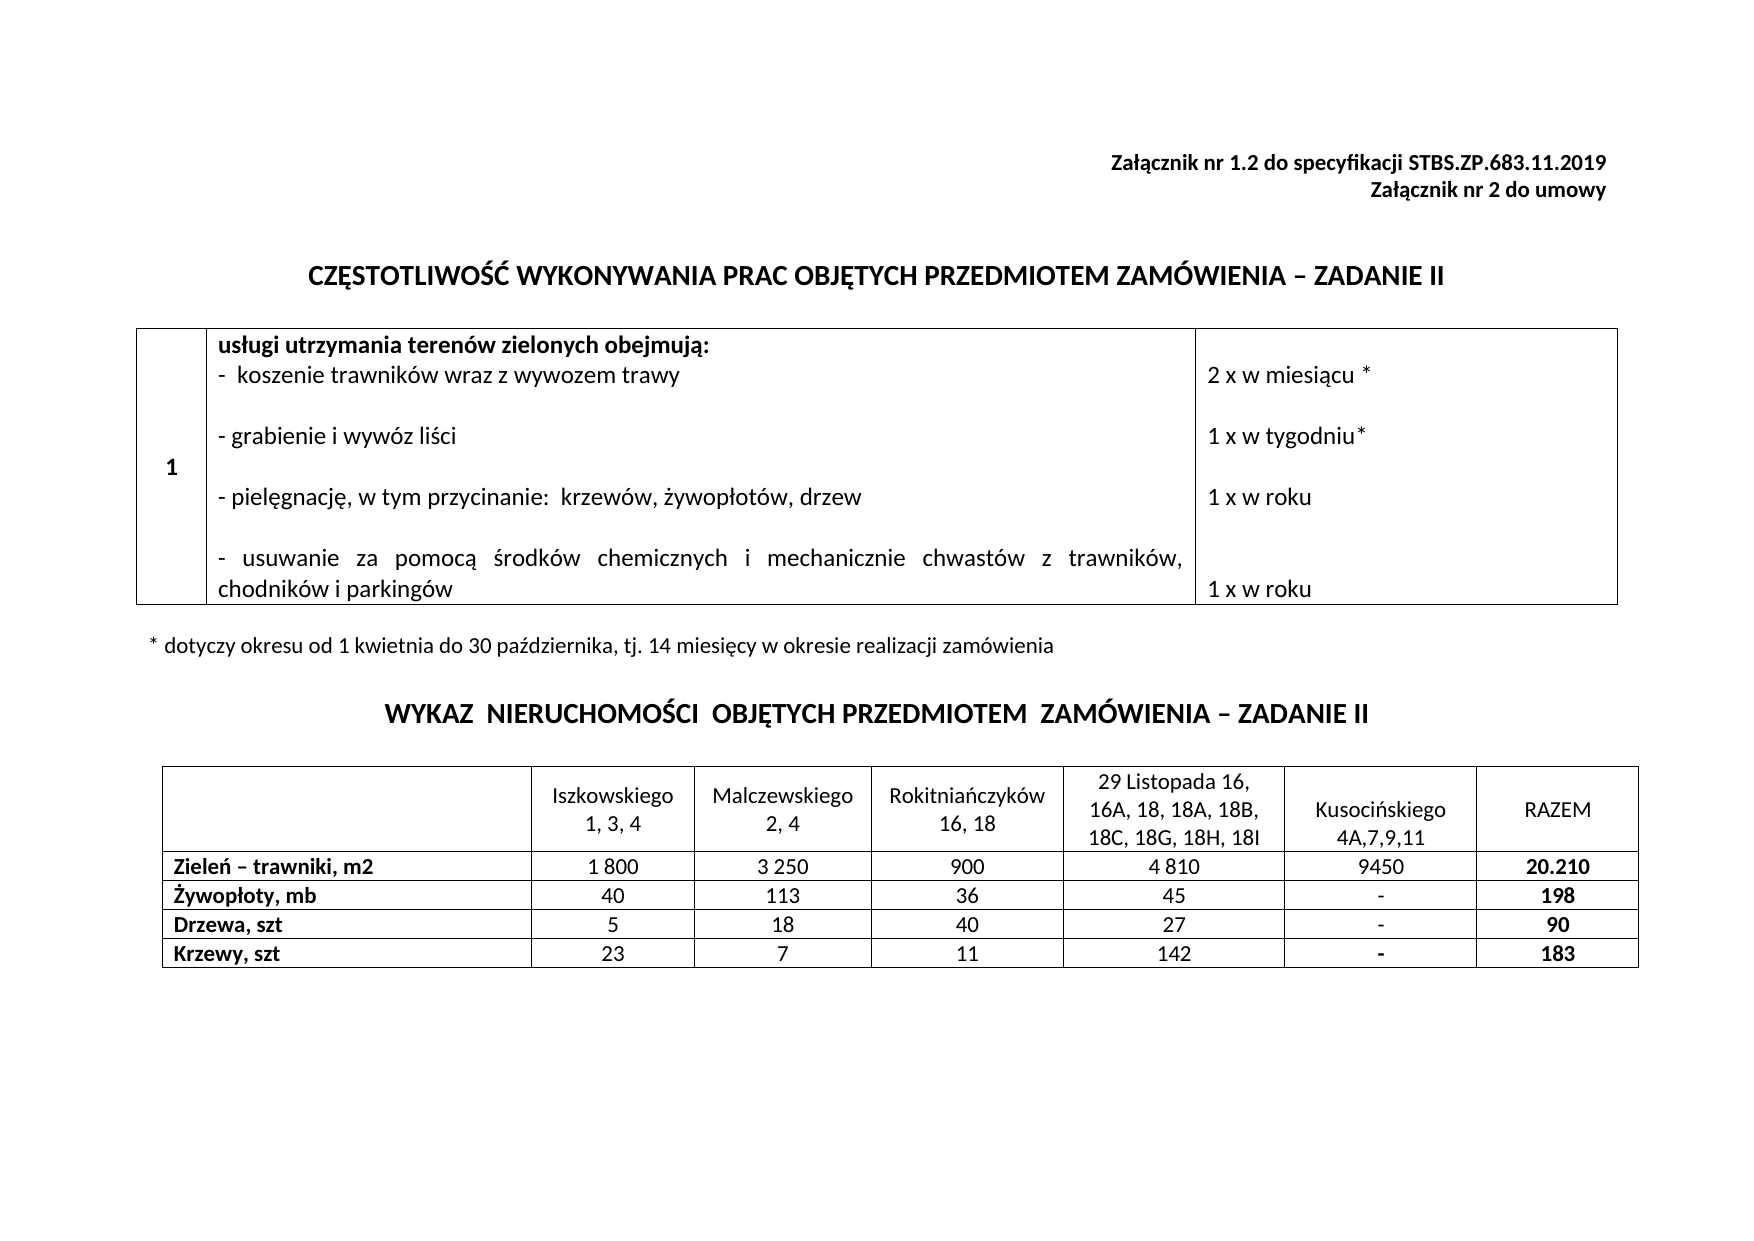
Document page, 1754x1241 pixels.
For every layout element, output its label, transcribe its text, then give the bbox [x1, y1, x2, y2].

table_header usługi utrzymania terenów zielonych obejmują: - koszenie trawników wraz z wywozem trawy - grabienie i wywóz liści - pielęgnację, w tym przycinanie: krzewów, żywopłotów, drzew - usuwanie za pomocą środków chemicznych i mechanicznie chwastów z trawników, chodników i parkingów [207, 329, 1195, 604]
table_cell 4 810 [1064, 852, 1284, 880]
table_header RAZEM [1477, 767, 1638, 851]
table_cell 142 [1064, 939, 1284, 967]
table_cell 18 [695, 910, 871, 938]
text CZĘSTOTLIWOŚĆ WYKONYWANIA PRAC OBJĘTYCH PRZEDMIOTEM ZAMÓWIENIA – ZADANIE II [148, 257, 1606, 292]
table_cell 40 [872, 910, 1063, 938]
table_cell 9450 [1285, 852, 1476, 880]
table_cell 90 [1477, 910, 1638, 938]
table_cell - [1285, 939, 1476, 967]
table_cell 23 [532, 939, 694, 967]
text WYKAZ NIERUCHOMOŚCI OBJĘTYCH PRZEDMIOTEM ZAMÓWIENIA – ZADANIE II [148, 695, 1606, 730]
table_cell 11 [872, 939, 1063, 967]
table_cell Krzewy, szt [163, 939, 531, 967]
table_cell Drzewa, szt [163, 910, 531, 938]
table_cell 36 [872, 881, 1063, 909]
table_header Iszkowskiego 1, 3, 4 [532, 767, 694, 851]
table_cell 20.210 [1477, 852, 1638, 880]
table_header Malczewskiego 2, 4 [695, 767, 871, 851]
table_cell 5 [532, 910, 694, 938]
table_cell Zieleń – trawniki, m2 [163, 852, 531, 880]
table_cell 45 [1064, 881, 1284, 909]
table_cell 198 [1477, 881, 1638, 909]
table_header 1 [137, 329, 206, 604]
text Załącznik nr 2 do umowy [442, 176, 1606, 204]
table_header Rokitniańczyków 16, 18 [872, 767, 1063, 851]
table_cell 1 800 [532, 852, 694, 880]
table_cell - [1285, 881, 1476, 909]
table_cell 183 [1477, 939, 1638, 967]
table_cell 40 [532, 881, 694, 909]
table_cell 7 [695, 939, 871, 967]
table_cell 900 [872, 852, 1063, 880]
text * dotyczy okresu od 1 kwietnia do 30 października, tj. 14 miesięcy w okresie realizacji zamówienia [148, 631, 1606, 659]
table_header 2 x w miesiącu * 1 x w tygodniu* 1 x w roku 1 x w roku [1196, 329, 1617, 604]
table_cell Żywopłoty, mb [163, 881, 531, 909]
table_header Kusocińskiego 4A,7,9,11 [1285, 767, 1476, 851]
table_cell 113 [695, 881, 871, 909]
table_cell 27 [1064, 910, 1284, 938]
table_cell 3 250 [695, 852, 871, 880]
text Załącznik nr 1.2 do specyfikacji STBS.ZP.683.11.2019 [442, 148, 1606, 176]
table_header 29 Listopada 16, 16A, 18, 18A, 18B, 18C, 18G, 18H, 18I [1064, 767, 1284, 851]
table_header [163, 767, 531, 851]
table_cell - [1285, 910, 1476, 938]
